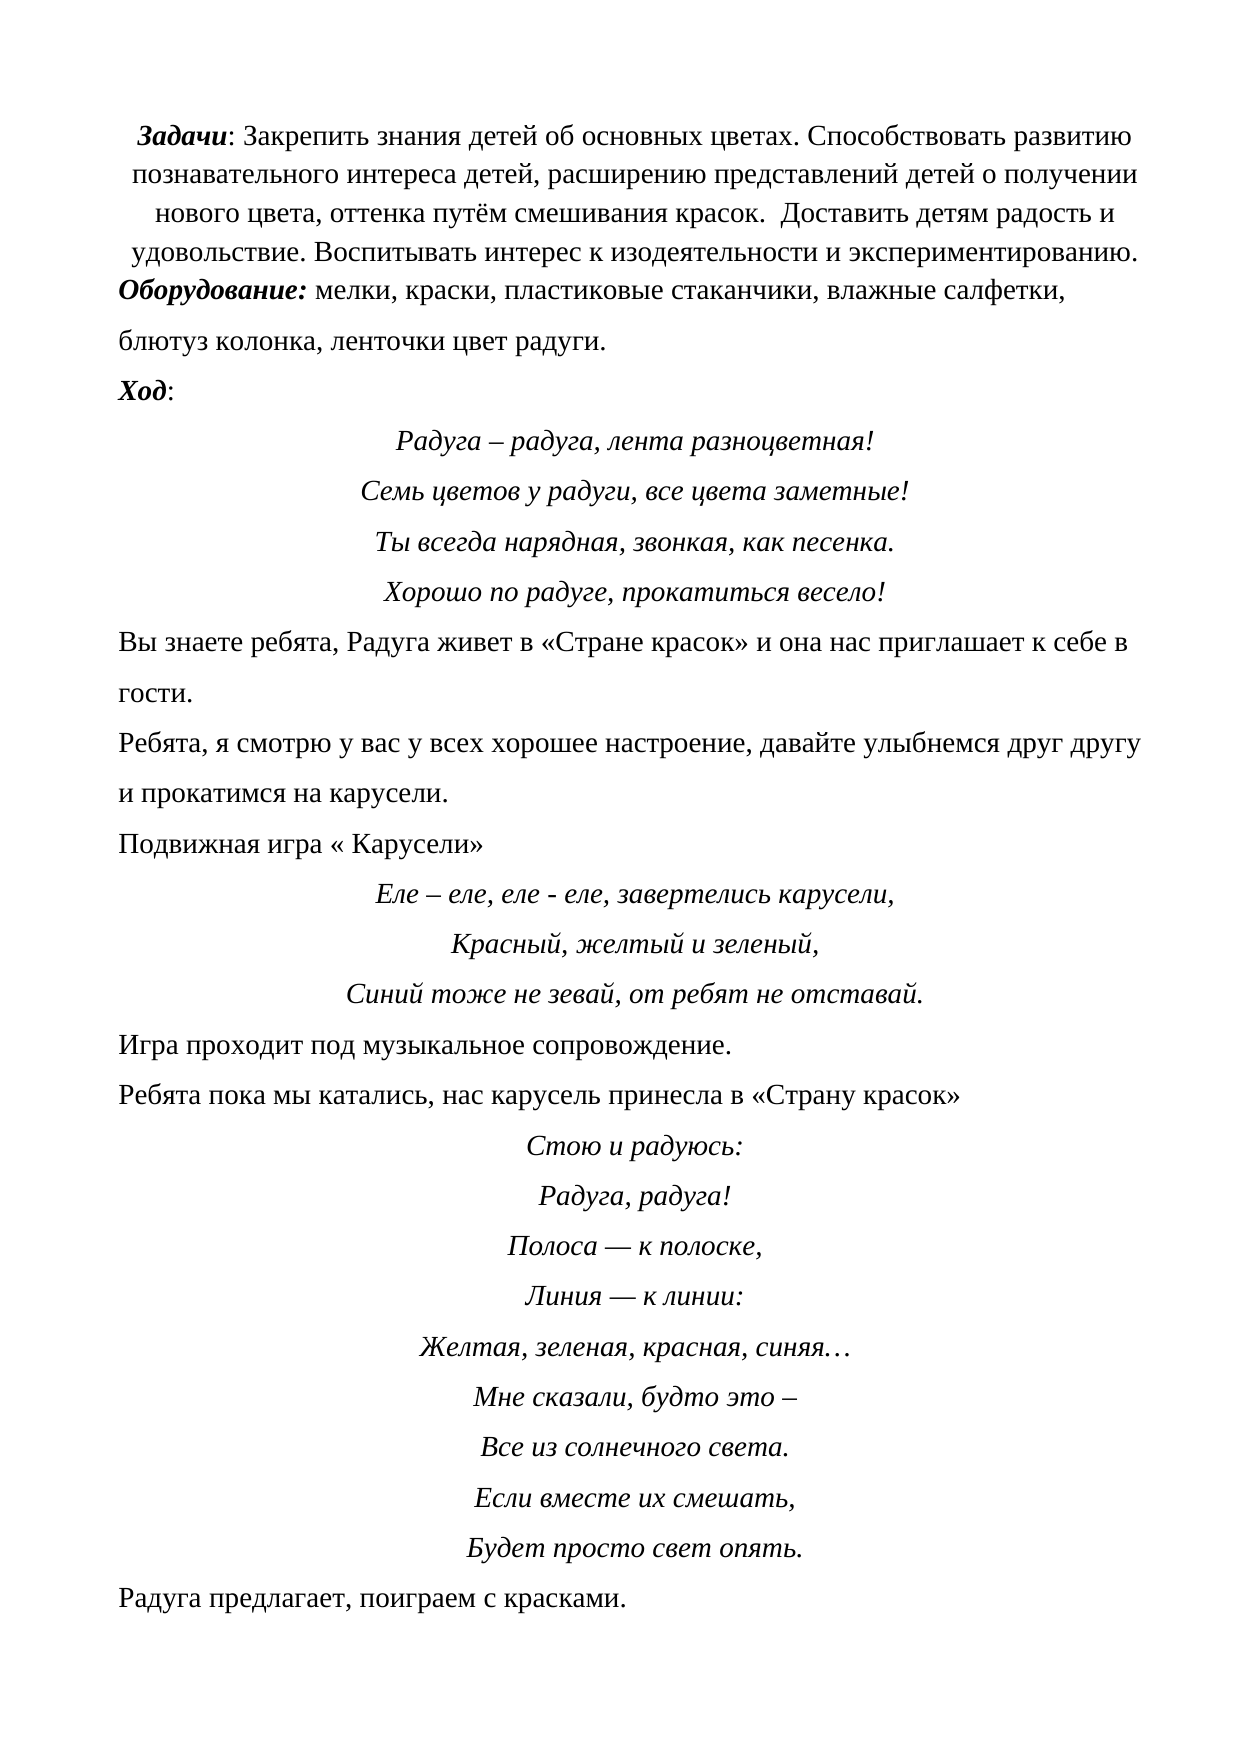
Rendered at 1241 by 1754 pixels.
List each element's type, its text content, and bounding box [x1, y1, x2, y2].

text Ты всегда нарядная, звонкая, как песенка. [118, 524, 1152, 557]
text Вы знаете ребята, Радуга живет в «Стране красок» и она нас приглашает к себе в гости. [118, 624, 1152, 708]
text Будет просто свет опять. [118, 1530, 1152, 1564]
text Мне сказали, будто это – [118, 1379, 1152, 1413]
text Оборудование: мелки, краски, пластиковые стаканчики, влажные салфетки, блютуз колонка, ленточки цвет радуги. [118, 272, 1152, 356]
text Радуга – радуга, лента разноцветная! [118, 423, 1152, 457]
text Линия — к линии: [118, 1278, 1152, 1312]
text Синий тоже не зевай, от ребят не отставай. [118, 977, 1152, 1010]
text Ребята, я смотрю у вас у всех хорошее настроение, давайте улыбнемся друг другу и прокатимся на карусели. [118, 725, 1152, 809]
text Красный, желтый и зеленый, [118, 926, 1152, 960]
text Полоса — к полоске, [118, 1228, 1152, 1262]
text Ребята пока мы катались, нас карусель принесла в «Страну красок» [118, 1077, 1152, 1111]
text Игра проходит под музыкальное сопровождение. [118, 1027, 1152, 1061]
text Радуга, радуга! [118, 1178, 1152, 1211]
text Семь цветов у радуги, все цвета заметные! [118, 473, 1152, 507]
text Желтая, зеленая, красная, синяя… [118, 1329, 1152, 1362]
text Еле – еле, еле - еле, завертелись карусели, [118, 876, 1152, 909]
text Подвижная игра « Карусели» [118, 826, 1152, 859]
text Задачи: Закрепить знания детей об основных цветах. Способствовать развитию познавательного интереса детей, расширению представлений детей о получении нового цвета, оттенка путём смешивания красок. Доставить детям радость и удовольствие. Воспитывать интерес к изодеятельности и экспериментированию. [118, 118, 1152, 267]
text Ход: [118, 373, 1152, 406]
text Все из солнечного света. [118, 1429, 1152, 1463]
text Радуга предлагает, поиграем с красками. [118, 1580, 1152, 1614]
text Стою и радуюсь: [118, 1128, 1152, 1161]
text Если вместе их смешать, [118, 1480, 1152, 1513]
text Хорошо по радуге, прокатиться весело! [118, 574, 1152, 608]
